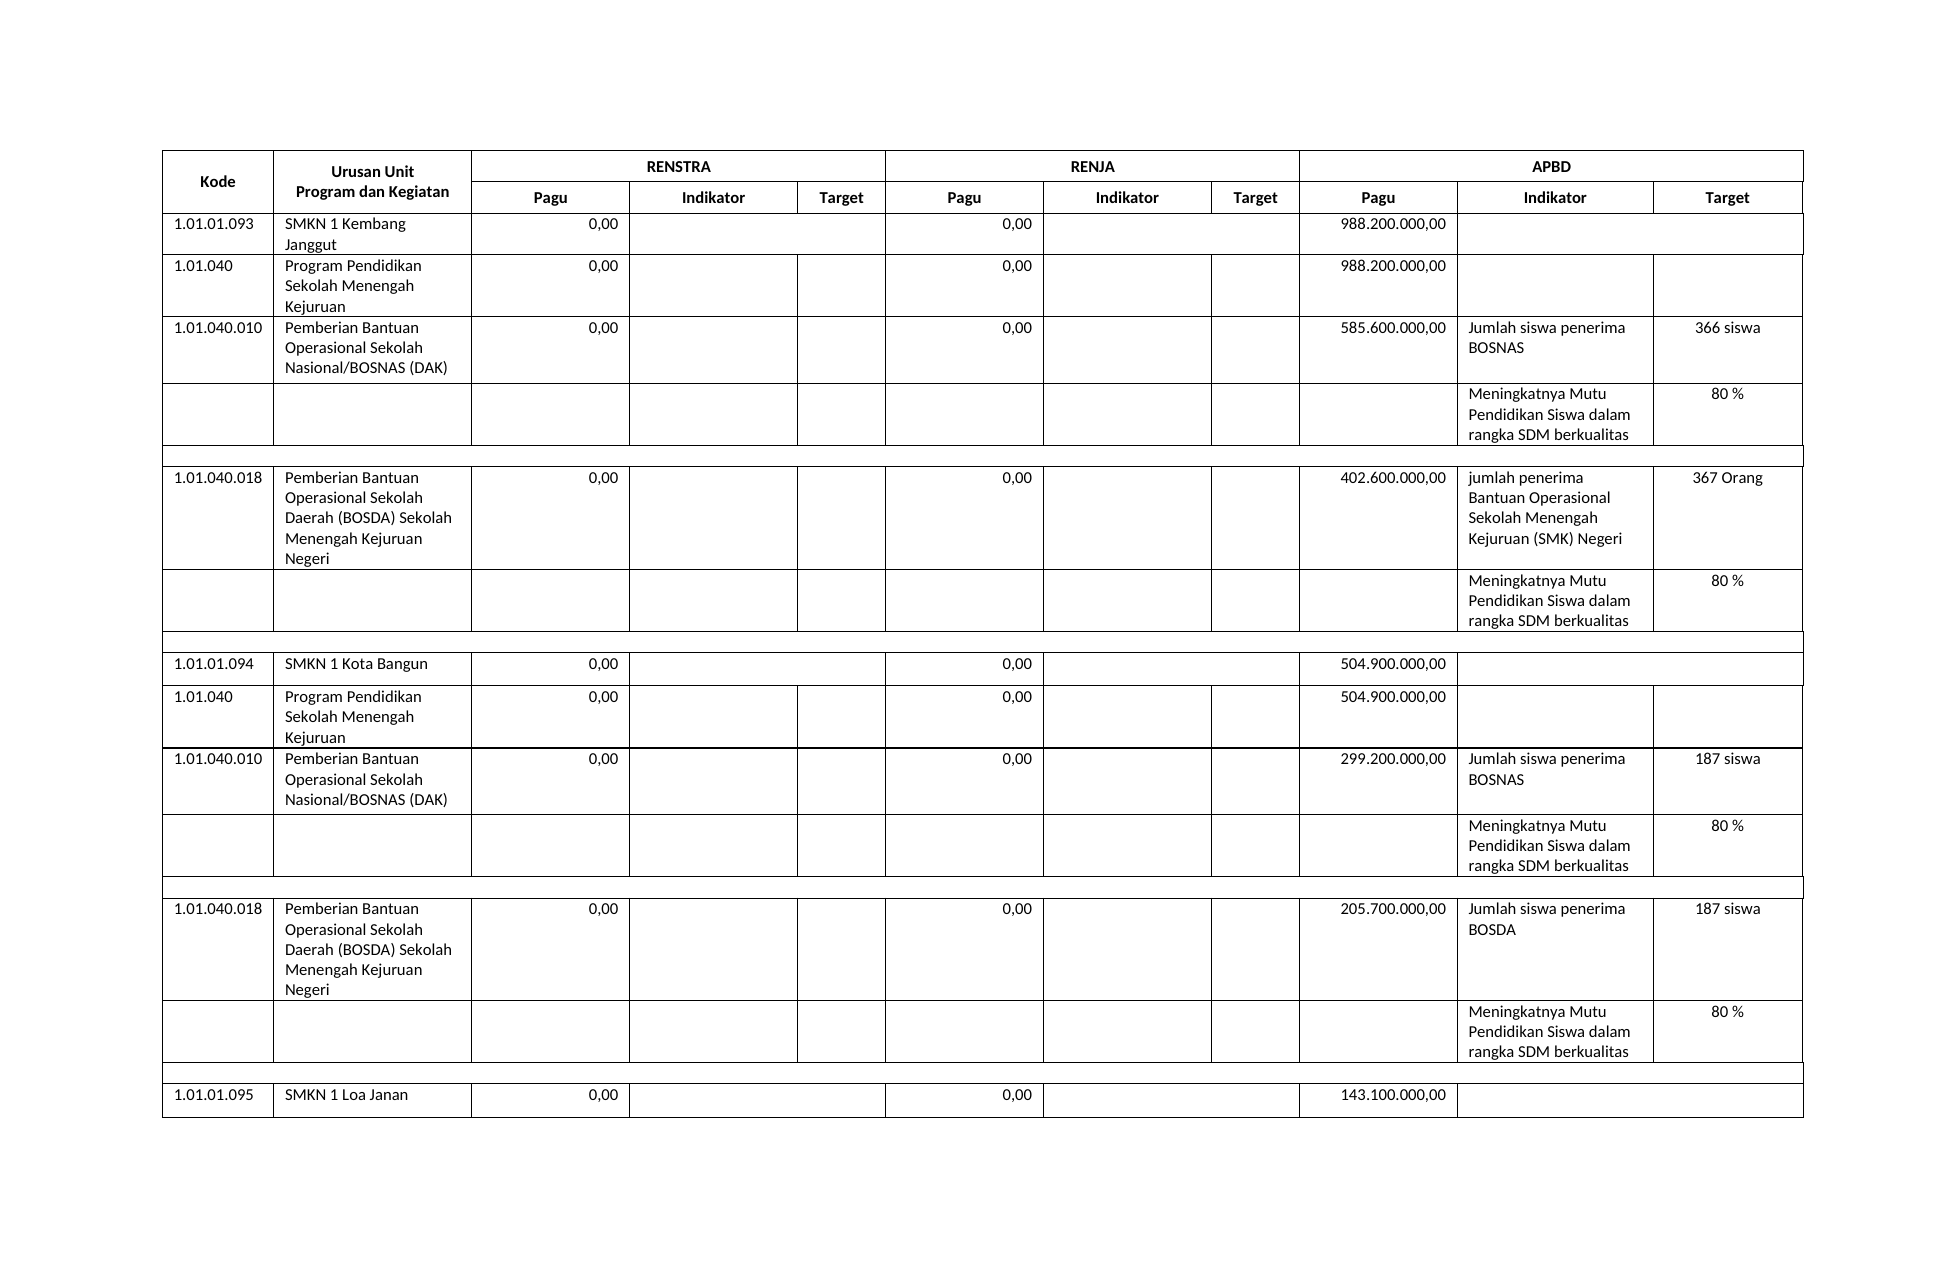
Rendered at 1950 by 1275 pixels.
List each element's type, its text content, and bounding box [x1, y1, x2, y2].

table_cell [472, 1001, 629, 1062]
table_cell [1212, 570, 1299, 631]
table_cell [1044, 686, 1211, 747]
table_cell Indikator [630, 182, 797, 212]
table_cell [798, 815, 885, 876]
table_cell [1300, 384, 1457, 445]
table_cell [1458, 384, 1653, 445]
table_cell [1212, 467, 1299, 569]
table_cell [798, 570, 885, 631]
table_header RENSTRA [472, 151, 885, 181]
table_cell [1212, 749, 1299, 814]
table_cell Indikator [1458, 182, 1653, 212]
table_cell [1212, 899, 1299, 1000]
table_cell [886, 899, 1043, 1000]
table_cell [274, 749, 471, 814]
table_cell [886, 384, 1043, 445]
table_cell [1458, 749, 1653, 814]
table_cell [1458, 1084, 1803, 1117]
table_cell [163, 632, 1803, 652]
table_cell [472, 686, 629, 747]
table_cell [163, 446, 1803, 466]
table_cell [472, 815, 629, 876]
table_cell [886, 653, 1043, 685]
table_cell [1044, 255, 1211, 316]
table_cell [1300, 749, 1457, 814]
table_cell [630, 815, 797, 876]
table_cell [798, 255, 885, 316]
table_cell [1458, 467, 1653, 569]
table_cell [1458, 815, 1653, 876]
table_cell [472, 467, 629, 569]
table_cell Target [798, 182, 885, 212]
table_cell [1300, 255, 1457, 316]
table_cell Target [1654, 182, 1802, 212]
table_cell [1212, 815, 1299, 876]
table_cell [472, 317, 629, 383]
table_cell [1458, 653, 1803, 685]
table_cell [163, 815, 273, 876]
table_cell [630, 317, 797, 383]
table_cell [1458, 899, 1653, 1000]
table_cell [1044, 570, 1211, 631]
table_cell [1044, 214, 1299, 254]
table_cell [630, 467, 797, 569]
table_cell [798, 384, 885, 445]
table_header Urusan Unit Program dan Kegiatan [274, 151, 471, 212]
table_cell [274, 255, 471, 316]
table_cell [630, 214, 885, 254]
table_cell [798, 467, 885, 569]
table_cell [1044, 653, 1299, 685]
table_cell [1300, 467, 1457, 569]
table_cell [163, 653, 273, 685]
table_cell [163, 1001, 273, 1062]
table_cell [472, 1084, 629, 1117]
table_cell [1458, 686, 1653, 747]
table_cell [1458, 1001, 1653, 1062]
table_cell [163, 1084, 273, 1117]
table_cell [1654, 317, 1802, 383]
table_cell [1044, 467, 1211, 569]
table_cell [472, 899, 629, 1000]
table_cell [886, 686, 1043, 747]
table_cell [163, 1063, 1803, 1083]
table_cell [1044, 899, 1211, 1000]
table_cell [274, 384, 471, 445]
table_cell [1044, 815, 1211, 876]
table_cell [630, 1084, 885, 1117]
table_cell Pagu [886, 182, 1043, 212]
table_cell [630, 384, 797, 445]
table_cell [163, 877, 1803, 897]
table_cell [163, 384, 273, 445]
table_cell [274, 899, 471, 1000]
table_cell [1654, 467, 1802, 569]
table_header RENJA [886, 151, 1299, 181]
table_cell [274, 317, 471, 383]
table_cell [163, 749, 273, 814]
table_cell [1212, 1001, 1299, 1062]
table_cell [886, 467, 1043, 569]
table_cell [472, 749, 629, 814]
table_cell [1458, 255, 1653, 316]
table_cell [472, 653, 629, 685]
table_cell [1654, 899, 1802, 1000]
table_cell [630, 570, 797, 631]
table_cell Indikator [1044, 182, 1211, 212]
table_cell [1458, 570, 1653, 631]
table_cell Pagu [472, 182, 629, 212]
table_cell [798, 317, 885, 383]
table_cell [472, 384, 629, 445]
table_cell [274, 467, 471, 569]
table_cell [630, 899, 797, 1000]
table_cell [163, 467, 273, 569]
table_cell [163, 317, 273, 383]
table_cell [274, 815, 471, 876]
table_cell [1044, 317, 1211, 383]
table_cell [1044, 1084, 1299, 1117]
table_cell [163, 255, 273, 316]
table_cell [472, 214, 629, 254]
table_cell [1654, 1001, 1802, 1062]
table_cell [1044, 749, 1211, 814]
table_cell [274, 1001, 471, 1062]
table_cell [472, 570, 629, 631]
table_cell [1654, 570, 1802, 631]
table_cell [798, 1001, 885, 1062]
table_header APBD [1300, 151, 1803, 181]
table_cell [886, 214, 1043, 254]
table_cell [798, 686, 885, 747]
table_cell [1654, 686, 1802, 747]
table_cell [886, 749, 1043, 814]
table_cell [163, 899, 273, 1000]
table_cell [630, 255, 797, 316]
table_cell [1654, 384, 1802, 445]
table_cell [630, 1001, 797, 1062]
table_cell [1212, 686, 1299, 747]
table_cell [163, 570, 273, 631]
table_header Kode [163, 151, 273, 212]
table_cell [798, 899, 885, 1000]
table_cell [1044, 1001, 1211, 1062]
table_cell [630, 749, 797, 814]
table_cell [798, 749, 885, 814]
table_cell Pagu [1300, 182, 1457, 212]
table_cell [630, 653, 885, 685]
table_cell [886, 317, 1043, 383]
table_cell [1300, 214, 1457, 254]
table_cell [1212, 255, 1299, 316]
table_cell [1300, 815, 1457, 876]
table_cell Target [1212, 182, 1299, 212]
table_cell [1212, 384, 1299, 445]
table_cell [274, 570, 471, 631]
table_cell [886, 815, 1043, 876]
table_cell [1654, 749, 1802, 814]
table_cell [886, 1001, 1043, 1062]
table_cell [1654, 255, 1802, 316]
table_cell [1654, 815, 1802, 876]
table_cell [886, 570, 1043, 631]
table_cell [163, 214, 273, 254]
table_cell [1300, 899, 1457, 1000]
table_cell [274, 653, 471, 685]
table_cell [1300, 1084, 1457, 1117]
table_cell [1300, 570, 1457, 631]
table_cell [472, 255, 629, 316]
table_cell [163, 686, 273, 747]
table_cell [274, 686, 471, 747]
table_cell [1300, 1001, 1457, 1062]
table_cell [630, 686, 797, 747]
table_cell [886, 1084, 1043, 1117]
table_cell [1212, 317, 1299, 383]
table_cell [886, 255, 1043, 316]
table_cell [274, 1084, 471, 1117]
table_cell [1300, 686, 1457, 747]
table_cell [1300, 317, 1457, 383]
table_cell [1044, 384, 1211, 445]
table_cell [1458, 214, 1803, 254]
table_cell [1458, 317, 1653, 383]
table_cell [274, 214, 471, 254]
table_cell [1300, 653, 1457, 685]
